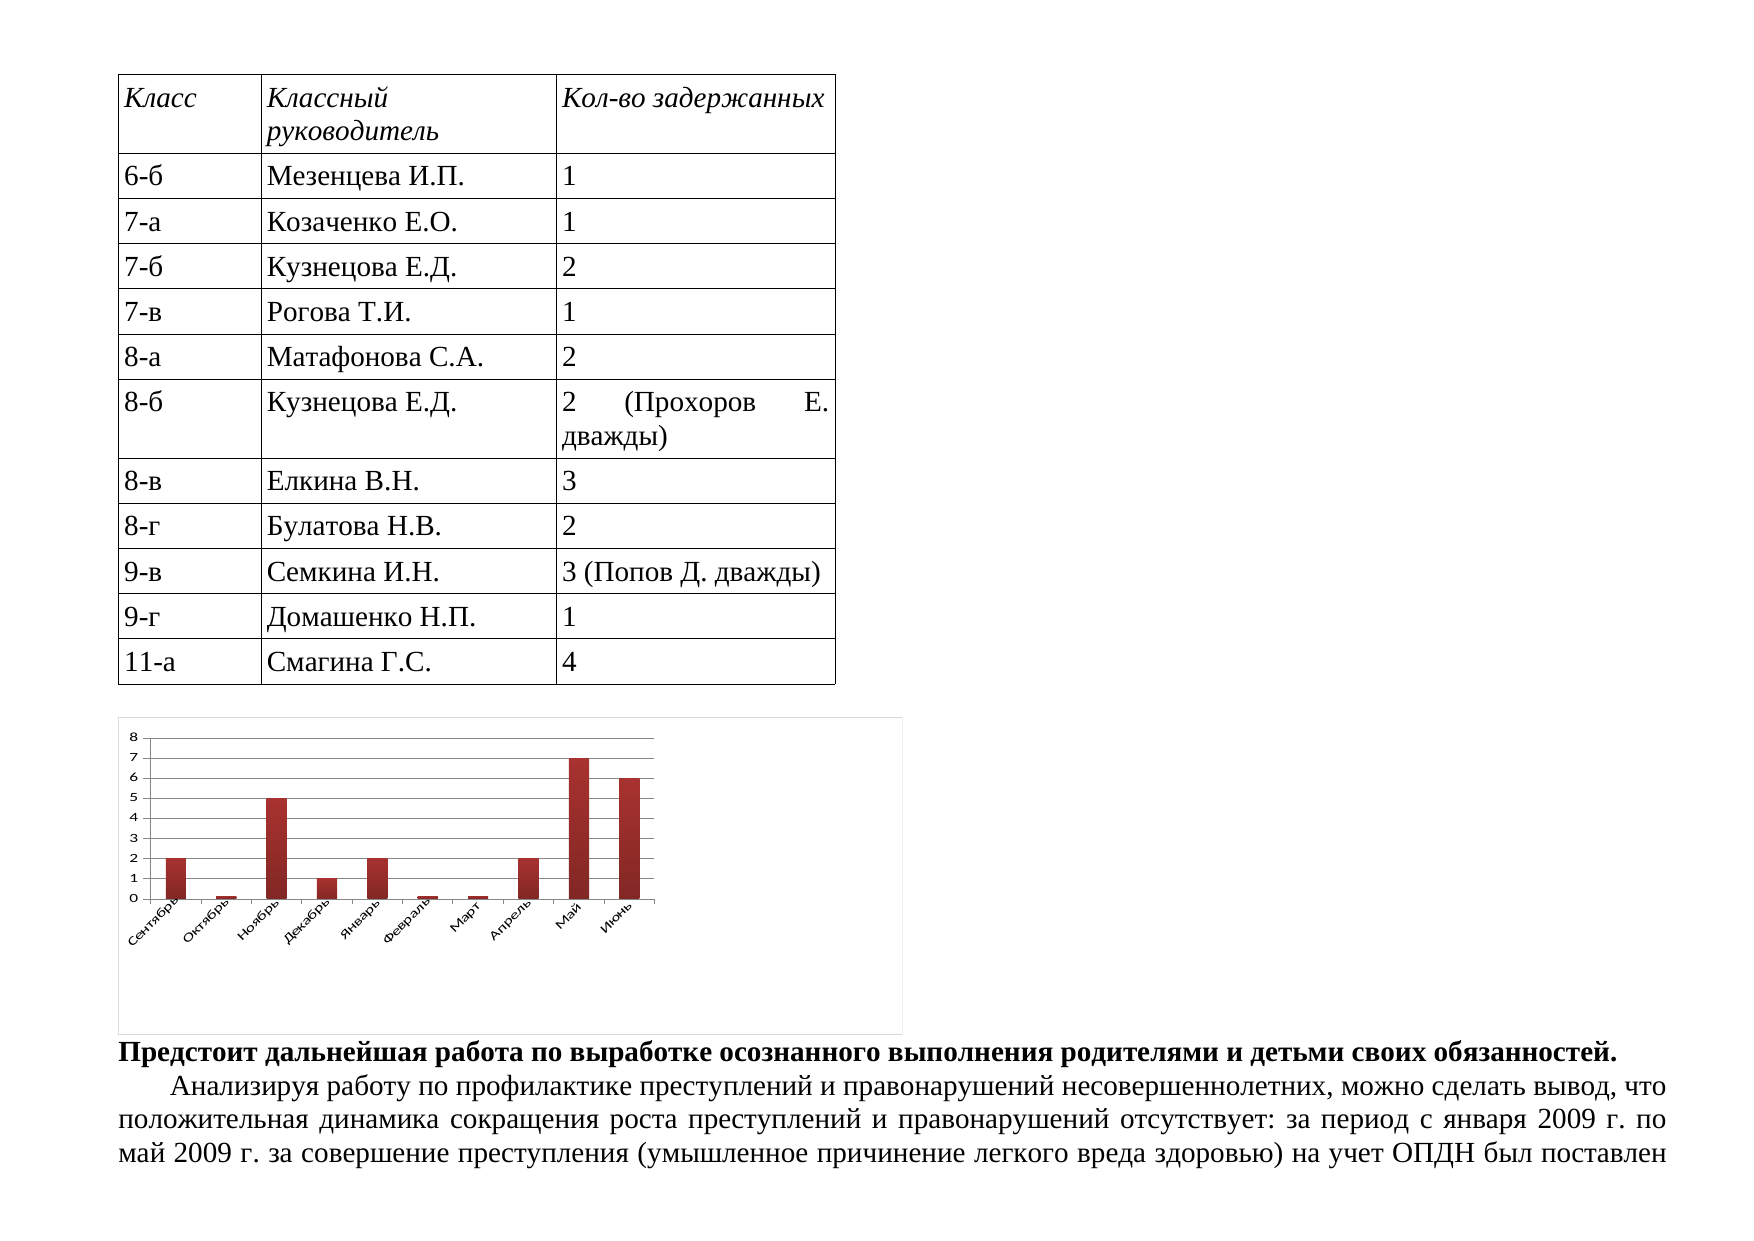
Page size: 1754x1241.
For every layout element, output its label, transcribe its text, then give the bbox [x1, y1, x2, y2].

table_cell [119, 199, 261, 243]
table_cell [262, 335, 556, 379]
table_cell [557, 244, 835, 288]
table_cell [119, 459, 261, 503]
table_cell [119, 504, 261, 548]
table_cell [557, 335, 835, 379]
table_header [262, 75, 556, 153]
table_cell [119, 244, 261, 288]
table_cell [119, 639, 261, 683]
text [118, 1068, 1668, 1168]
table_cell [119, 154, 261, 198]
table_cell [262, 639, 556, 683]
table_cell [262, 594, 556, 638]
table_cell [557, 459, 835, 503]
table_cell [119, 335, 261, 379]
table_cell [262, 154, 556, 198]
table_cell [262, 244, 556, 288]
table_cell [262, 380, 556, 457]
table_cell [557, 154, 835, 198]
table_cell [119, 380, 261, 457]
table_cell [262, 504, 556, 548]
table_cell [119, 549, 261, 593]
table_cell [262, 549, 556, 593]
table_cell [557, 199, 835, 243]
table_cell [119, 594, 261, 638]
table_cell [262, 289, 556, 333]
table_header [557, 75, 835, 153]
text Предстоит дальнейшая работа по выработке осознанного выполнения родителями и детьми своих обязанностей. [118, 1034, 1668, 1068]
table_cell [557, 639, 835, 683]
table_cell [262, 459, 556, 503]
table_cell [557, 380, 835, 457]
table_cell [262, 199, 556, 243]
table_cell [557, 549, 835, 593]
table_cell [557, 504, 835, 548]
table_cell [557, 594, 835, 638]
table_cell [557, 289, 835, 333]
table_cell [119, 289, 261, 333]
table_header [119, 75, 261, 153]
